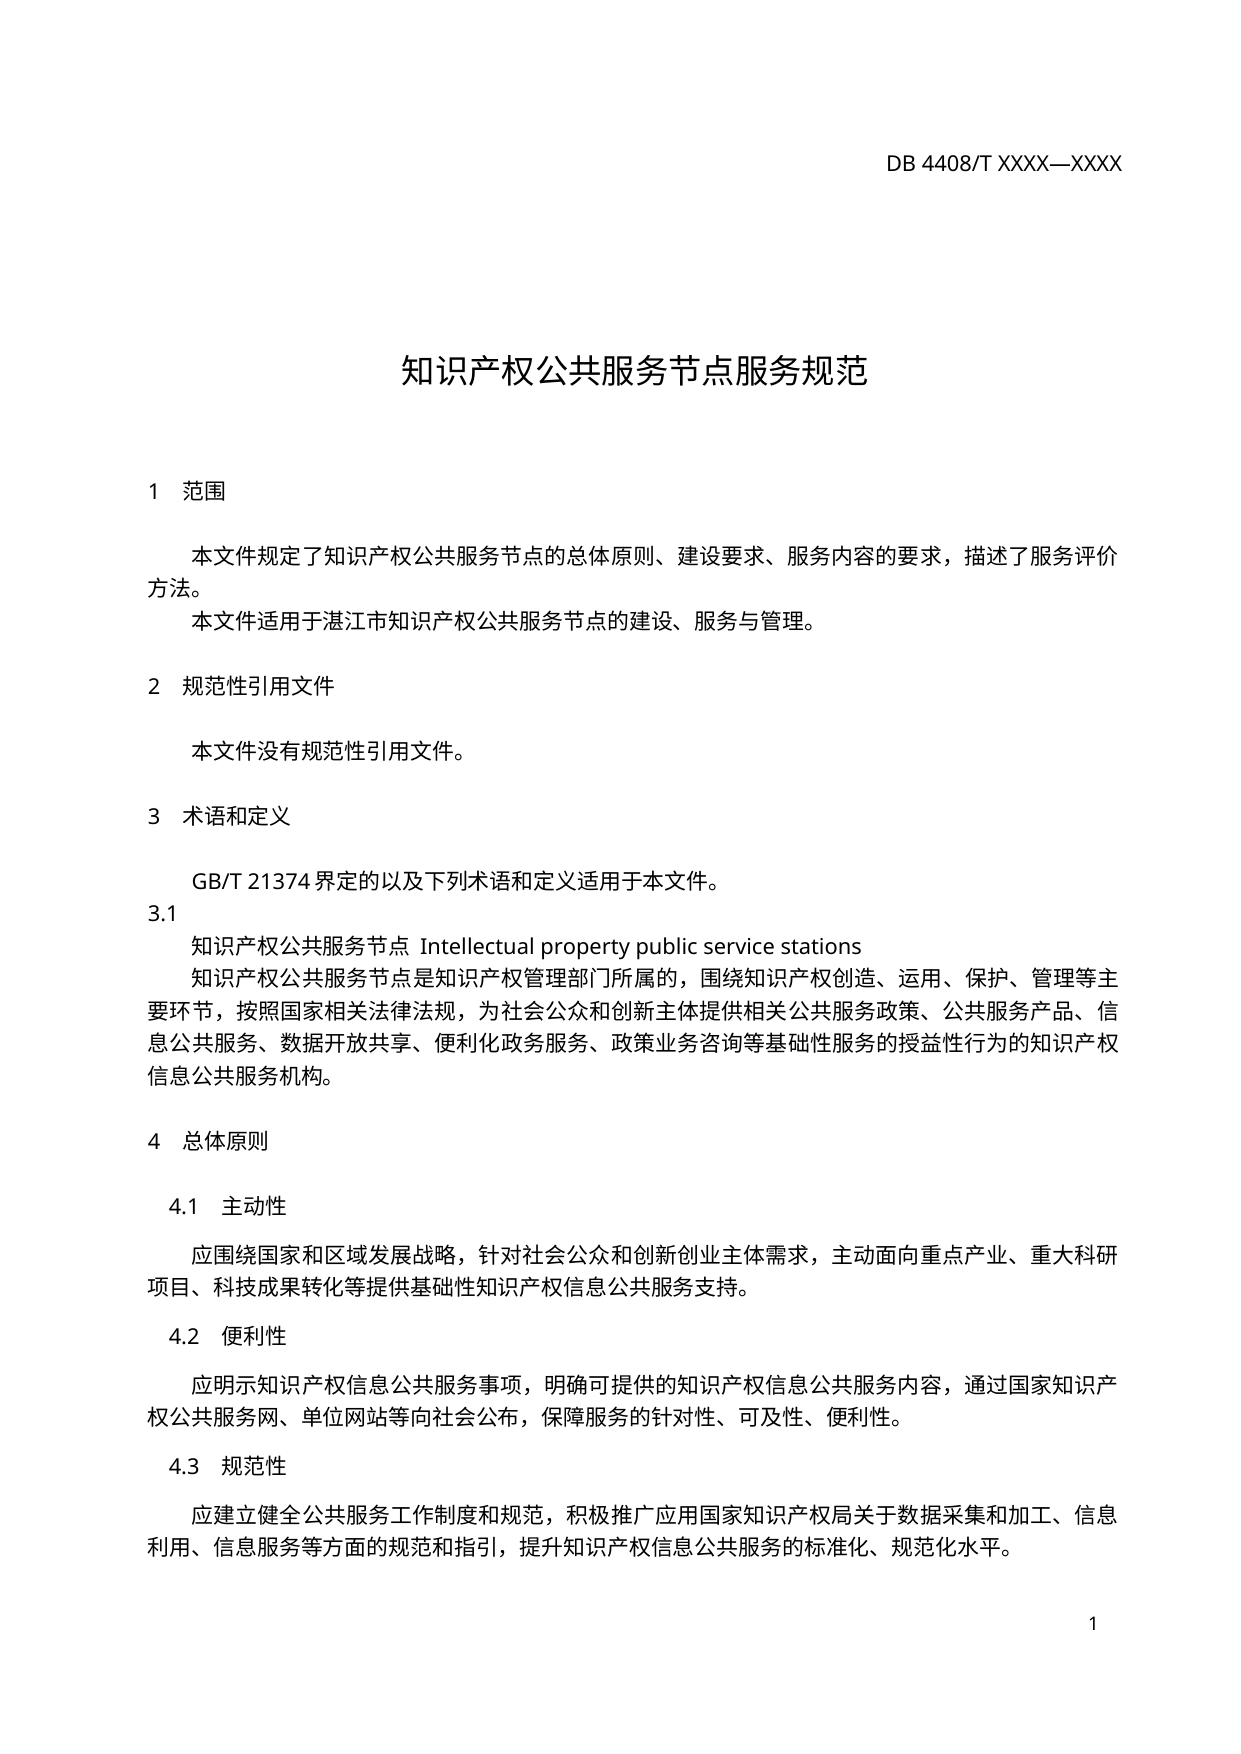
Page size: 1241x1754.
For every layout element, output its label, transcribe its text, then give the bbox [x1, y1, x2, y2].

text 规范性 [148, 1448, 1122, 1481]
text 总体原则 [148, 1123, 1122, 1156]
text 本文件适用于湛江市知识产权公共服务节点的建设、服务与管理。 [148, 603, 1122, 636]
text 应明示知识产权信息公共服务事项，明确可提供的知识产权信息公共服务内容，通过国家知识产权公共服务网、单位网站等向社会公布，保障服务的针对性、可及性、便利性。 [148, 1367, 1122, 1432]
text 知识产权公共服务节点 Intellectual property public service stations [148, 896, 1122, 961]
text 术语和定义 [148, 798, 1122, 831]
text 本文件规定了知识产权公共服务节点的总体原则、建设要求、服务内容的要求，描述了服务评价方法。 [148, 538, 1122, 603]
text 知识产权公共服务节点是知识产权管理部门所属的，围绕知识产权创造、运用、保护、管理等主要环节，按照国家相关法律法规，为社会公众和创新主体提供相关公共服务政策、公共服务产品、信息公共服务、数据开放共享、便利化政务服务、政策业务咨询等基础性服务的授益性行为的知识产权信息公共服务机构。 [148, 961, 1122, 1091]
text 便利性 [148, 1318, 1122, 1351]
text 应建立健全公共服务工作制度和规范，积极推广应用国家知识产权局关于数据采集和加工、信息利用、信息服务等方面的规范和指引，提升知识产权信息公共服务的标准化、规范化水平。 [148, 1497, 1122, 1562]
text 范围 [148, 473, 1122, 506]
text 规范性引用文件 [148, 668, 1122, 701]
text 应围绕国家和区域发展战略，针对社会公众和创新创业主体需求，主动面向重点产业、重大科研项目、科技成果转化等提供基础性知识产权信息公共服务支持。 [148, 1237, 1122, 1302]
text 主动性 [148, 1188, 1122, 1221]
